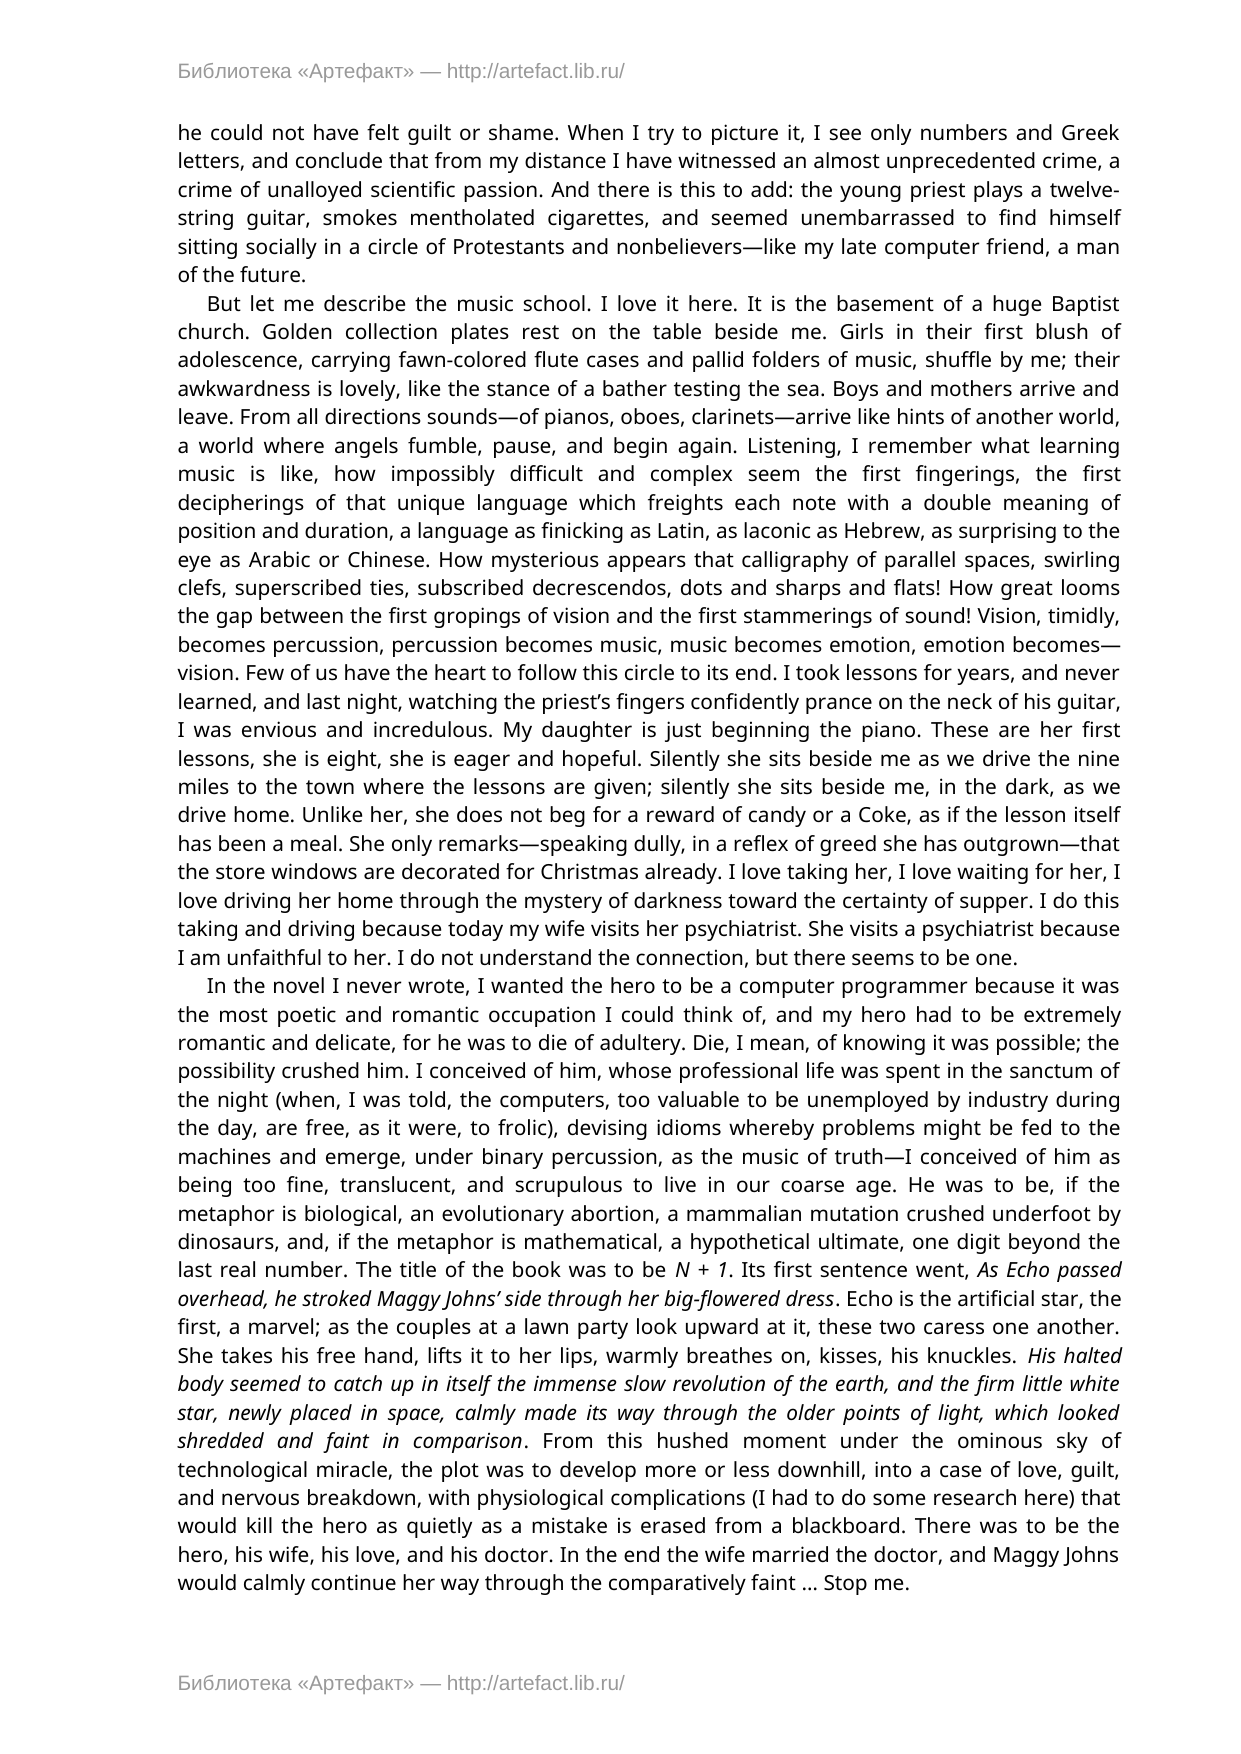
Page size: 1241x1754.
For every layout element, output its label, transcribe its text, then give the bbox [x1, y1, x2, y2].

text But let me describe the music school. I love it here. It is the basement of a huge Baptist church. Golden collection plates rest on the table beside me. Girls in their first blush of adolescence, carrying fawn-colored flute cases and pallid folders of music, shuffle by me; their awkwardness is lovely, like the stance of a bather testing the sea. Boys and mothers arrive and leave. From all directions sounds—of pianos, oboes, clarinets—arrive like hints of another world, a world where angels fumble, pause, and begin again. Listening, I remember what learning music is like, how impossibly difficult and complex seem the first fingerings, the first decipherings of that unique language which freights each note with a double meaning of position and duration, a language as finicking as Latin, as laconic as Hebrew, as surprising to the eye as Arabic or Chinese. How mysterious appears that calligraphy of parallel spaces, swirling clefs, superscribed ties, subscribed decrescendos, dots and sharps and flats! How great looms the gap between the first gropings of vision and the first stammerings of sound! Vision, timidly, becomes percussion, percussion becomes music, music becomes emotion, emotion becomes—vision. Few of us have the heart to follow this circle to its end. I took lessons for years, and never learned, and last night, watching the priest’s fingers confidently prance on the neck of his guitar, I was envious and incredulous. My daughter is just beginning the piano. These are her first lessons, she is eight, she is eager and hopeful. Silently she sits beside me as we drive the nine miles to the town where the lessons are given; silently she sits beside me, in the dark, as we drive home. Unlike her, she does not beg for a reward of candy or a Coke, as if the lesson itself has been a meal. She only remarks—speaking dully, in a reflex of greed she has outgrown—that the store windows are decorated for Christmas already. I love taking her, I love waiting for her, I love driving her home through the mystery of darkness toward the certainty of supper. I do this taking and driving because today my wife visits her psychiatrist. She visits a psychiatrist because I am unfaithful to her. I do not understand the connection, but there seems to be one. [177, 289, 1122, 971]
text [177, 118, 1122, 289]
text In the novel I never wrote, I wanted the hero to be a computer programmer because it was the most poetic and romantic occupation I could think of, and my hero had to be extremely romantic and delicate, for he was to die of adultery. Die, I mean, of knowing it was possible; the possibility crushed him. I conceived of him, whose professional life was spent in the sanctum of the night (when, I was told, the computers, too valuable to be unemployed by industry during the day, are free, as it were, to frolic), devising idioms whereby problems might be fed to the machines and emerge, under binary percussion, as the music of truth—I conceived of him as being too fine, translucent, and scrupulous to live in our coarse age. He was to be, if the metaphor is biological, an evolutionary abortion, a mammalian mutation crushed underfoot by dinosaurs, and, if the metaphor is mathematical, a hypothetical ultimate, one digit beyond the last real number. The title of the book was to be N + 1. Its first sentence went, As Echo passed overhead, he stroked Maggy Johns’ side through her big-flowered dress. Echo is the artificial star, the first, a marvel; as the couples at a lawn party look upward at it, these two caress one another. She takes his free hand, lifts it to her lips, warmly breathes on, kisses, his knuckles. His halted body seemed to catch up in itself the immense slow revolution of the earth, and the firm little white star, newly placed in space, calmly made its way through the older points of light, which looked shredded and faint in comparison. From this hushed moment under the ominous sky of technological miracle, the plot was to develop more or less downhill, into a case of love, guilt, and nervous breakdown, with physiological complications (I had to do some research here) that would kill the hero as quietly as a mistake is erased from a blackboard. There was to be the hero, his wife, his love, and his doctor. In the end the wife married the doctor, and Maggy Johns would calmly continue her way through the comparatively faint … Stop me. [177, 971, 1122, 1597]
